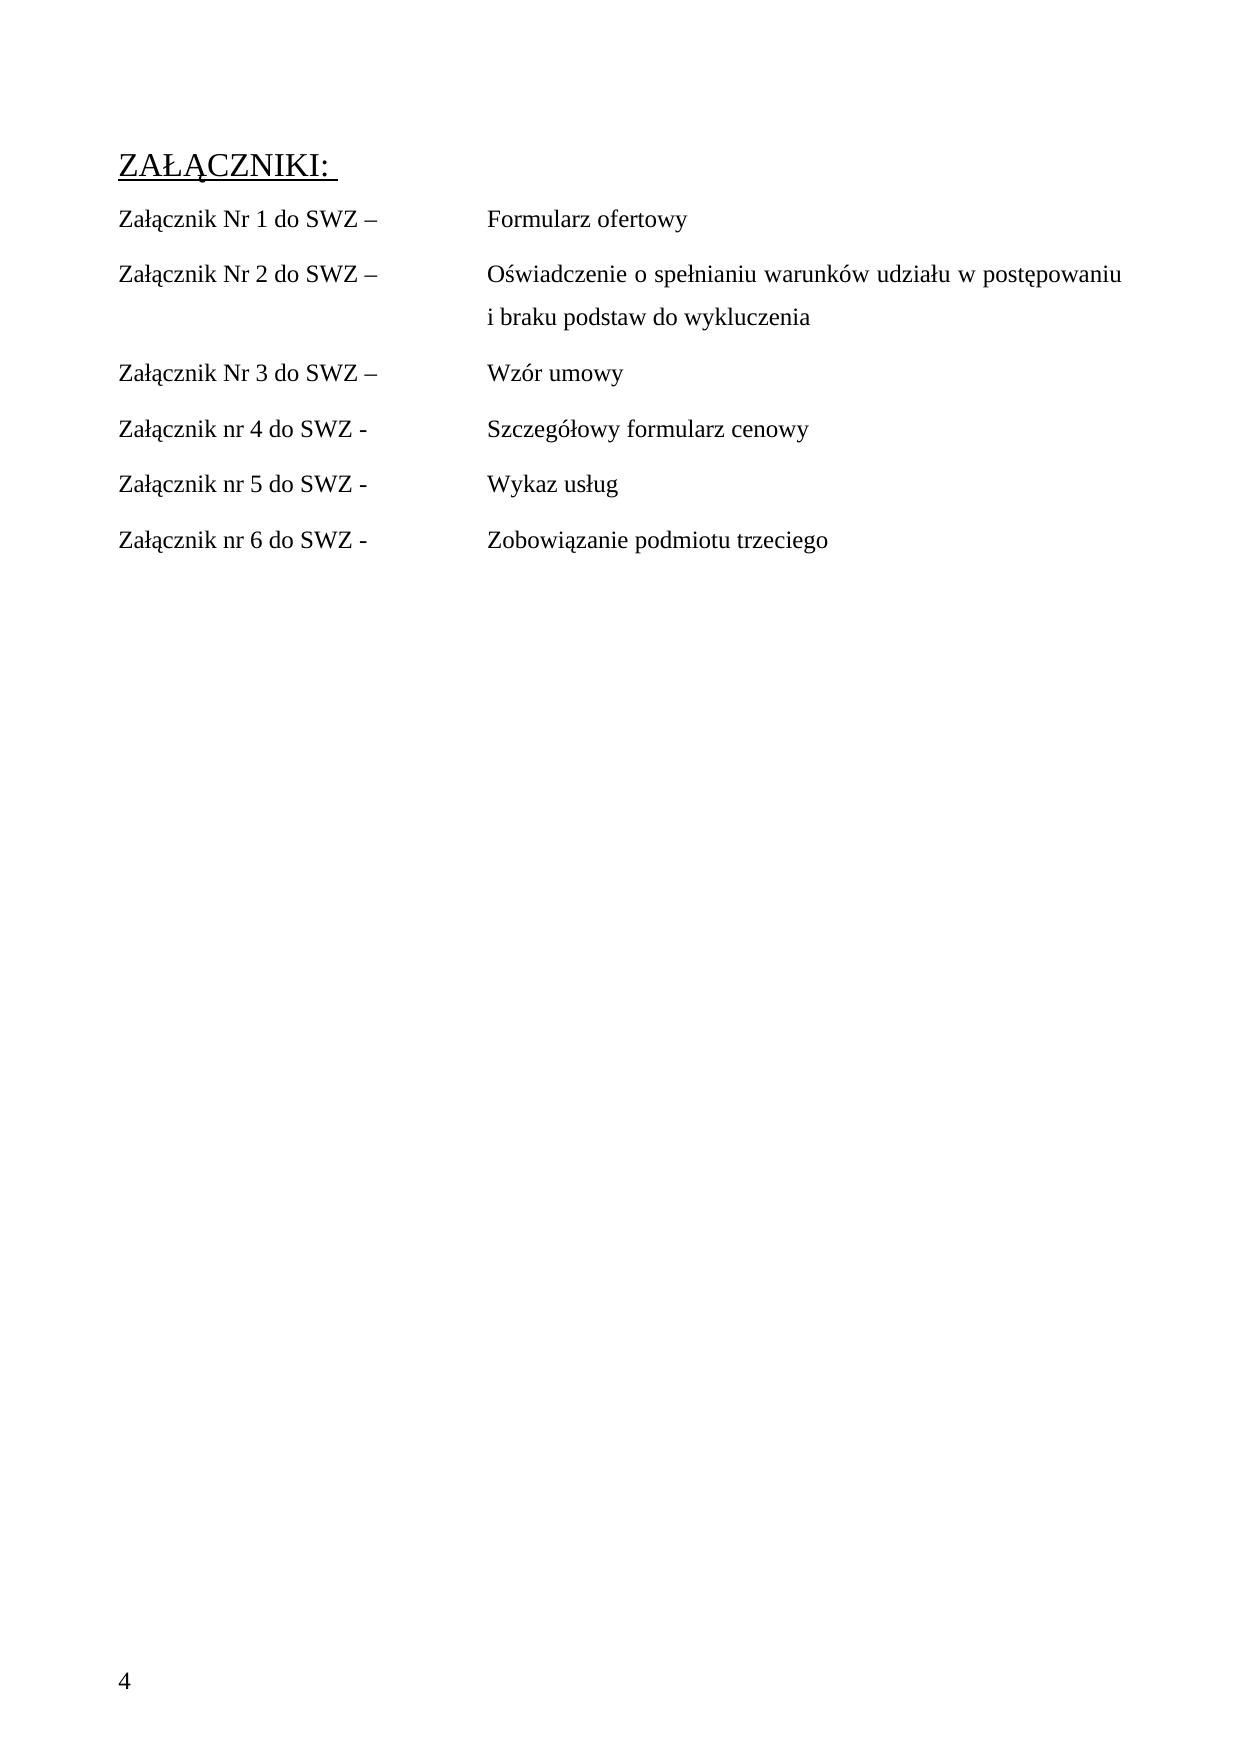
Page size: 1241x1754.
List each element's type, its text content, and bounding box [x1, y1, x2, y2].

text Załącznik Nr 1 do SWZ – Formularz ofertowy [118, 204, 1122, 232]
text Załącznik nr 6 do SWZ - Zobowiązanie podmiotu trzeciego [118, 525, 1122, 554]
text Załącznik nr 5 do SWZ - Wykaz usług [118, 469, 1122, 498]
text Załącznik Nr 2 do SWZ – Oświadczenie o spełnianiu warunków udziału w postępowaniu i braku podstaw do wykluczenia [118, 259, 1122, 331]
text ZAŁĄCZNIKI: [118, 146, 1122, 184]
text Załącznik nr 4 do SWZ - Szczegółowy formularz cenowy [118, 414, 1122, 442]
text Załącznik Nr 3 do SWZ – Wzór umowy [118, 358, 1122, 387]
